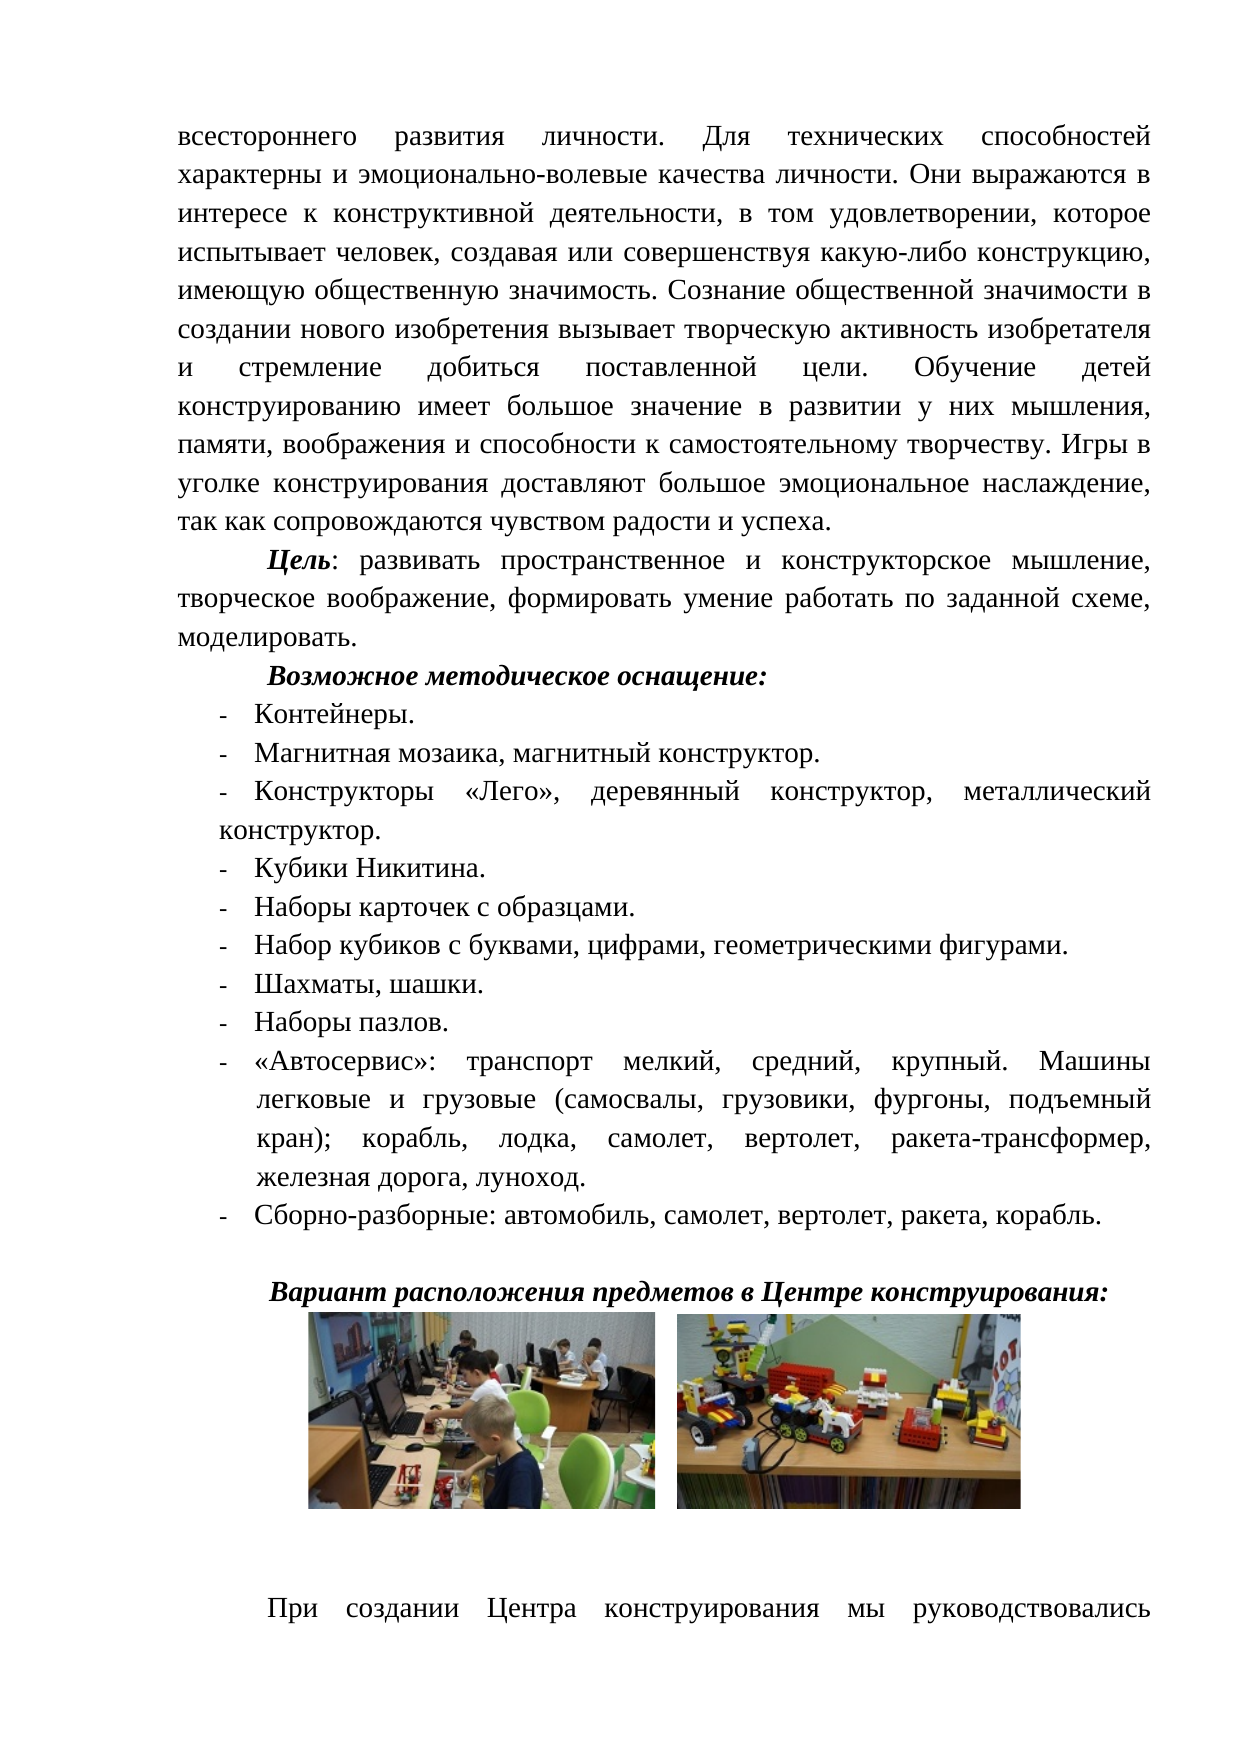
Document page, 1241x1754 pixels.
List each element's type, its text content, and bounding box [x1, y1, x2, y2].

picture [308, 1312, 655, 1509]
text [177, 1590, 1152, 1624]
text Цель: развивать пространственное и конструкторское мышление, творческое воображение, формировать умение работать по заданной схеме, моделировать. [177, 542, 1152, 653]
list Кубики Никитина. [219, 850, 1152, 884]
list Наборы пазлов. [219, 1004, 1152, 1038]
list «Автосервис»: транспорт мелкий, средний, крупный. Машины легковые и грузовые (самосвалы, грузовики, фургоны, подъемный кран); корабль, лодка, самолет, вертолет, ракета-трансформер, железная дорога, луноход. [219, 1043, 1152, 1192]
list Контейнеры. [219, 696, 1152, 730]
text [177, 118, 1152, 537]
list Сборно-разборные: автомобиль, самолет, вертолет, ракета, корабль. [219, 1197, 1152, 1231]
list Набор кубиков с буквами, цифрами, геометрическими фигурами. [219, 927, 1152, 961]
list Наборы карточек с образцами. [219, 889, 1152, 922]
text Вариант расположения предметов в Центре конструирования: [177, 1274, 1152, 1308]
list Шахматы, шашки. [219, 966, 1152, 999]
picture [677, 1314, 1021, 1509]
list Магнитная мозаика, магнитный конструктор. [219, 735, 1152, 768]
list Конструкторы «Лего», деревянный конструктор, металлический конструктор. [219, 773, 1152, 845]
text Возможное методическое оснащение: [177, 658, 1152, 691]
